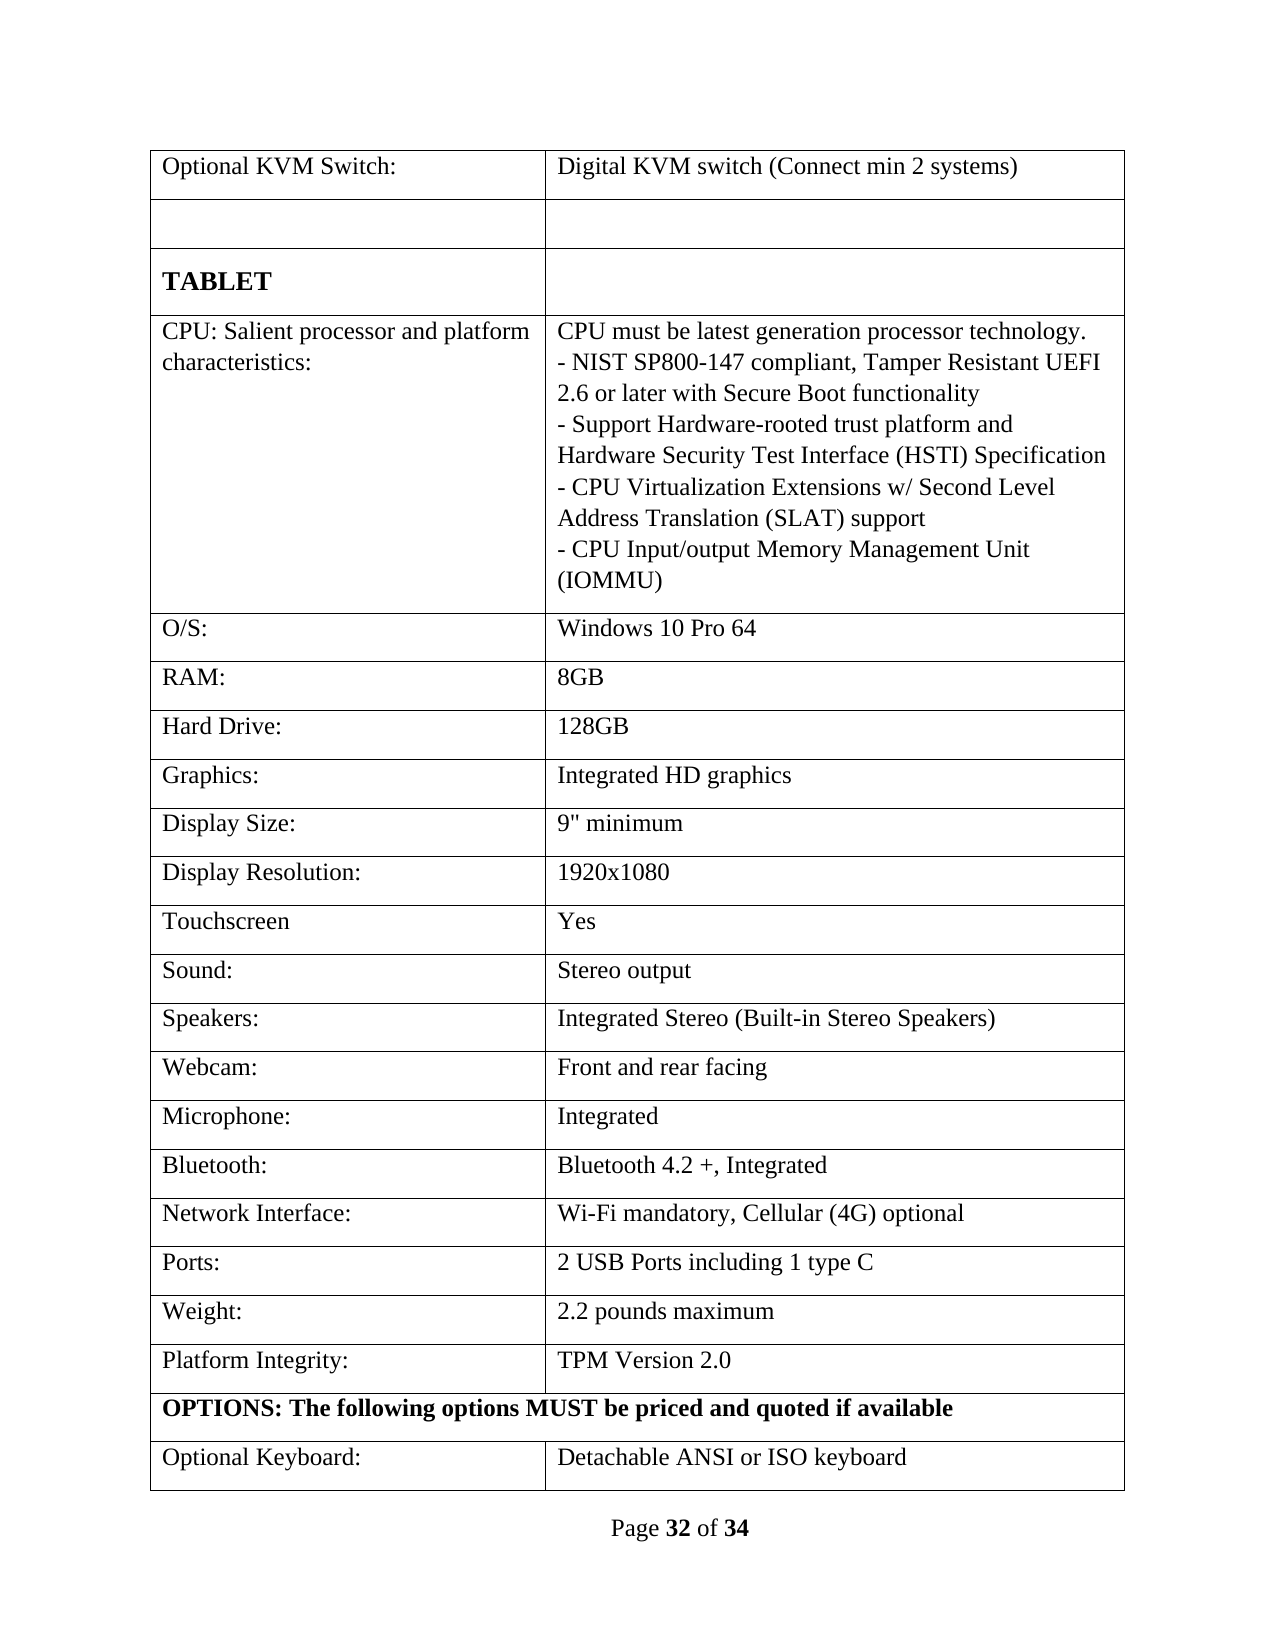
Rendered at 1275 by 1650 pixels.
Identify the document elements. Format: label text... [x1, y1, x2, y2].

table_cell Digital KVM switch (Connect min 2 systems) [546, 151, 1124, 199]
table_cell [546, 249, 1124, 315]
table_cell Integrated [546, 1101, 1124, 1149]
table_cell CPU: Salient processor and platform characteristics: [151, 316, 545, 612]
table_cell Integrated Stereo (Built-in Stereo Speakers) [546, 1004, 1124, 1051]
table_cell Ports: [151, 1247, 545, 1295]
table_cell TABLET [151, 249, 545, 315]
table_cell Integrated HD graphics [546, 760, 1124, 807]
table_cell Stereo output [546, 955, 1124, 1002]
table_cell Windows 10 Pro 64 [546, 614, 1124, 661]
table_cell O/S: [151, 614, 545, 661]
table_cell Hard Drive: [151, 711, 545, 759]
table_cell Wi-Fi mandatory, Cellular (4G) optional [546, 1199, 1124, 1246]
table_cell [546, 200, 1124, 247]
table_cell Optional KVM Switch: [151, 151, 545, 199]
table_cell RAM: [151, 662, 545, 710]
table_cell Sound: [151, 955, 545, 1002]
table_cell Optional Keyboard: [151, 1442, 545, 1490]
table_cell 9" minimum [546, 809, 1124, 856]
table_cell Detachable ANSI or ISO keyboard [546, 1442, 1124, 1490]
table_cell 2.2 pounds maximum [546, 1296, 1124, 1344]
table_cell 8GB [546, 662, 1124, 710]
table_cell 1920x1080 [546, 857, 1124, 905]
table_cell Bluetooth: [151, 1150, 545, 1197]
table_cell CPU must be latest generation processor technology. - NIST SP800-147 compliant, Tamper Resistant UEFI 2.6 or later with Secure Boot functionality - Support Hardware-rooted trust platform and Hardware Security Test Interface (HSTI) Specification - CPU Virtualization Extensions w/ Second Level Address Translation (SLAT) support - CPU Input/output Memory Management Unit (IOMMU) [546, 316, 1124, 612]
table_cell Weight: [151, 1296, 545, 1344]
table_cell OPTIONS: The following options MUST be priced and quoted if available [151, 1394, 1124, 1441]
table_cell Display Size: [151, 809, 545, 856]
table_cell 128GB [546, 711, 1124, 759]
table_cell Touchscreen [151, 906, 545, 954]
table_cell 2 USB Ports including 1 type C [546, 1247, 1124, 1295]
table_cell [151, 200, 545, 247]
table_cell Yes [546, 906, 1124, 954]
table_cell Webcam: [151, 1052, 545, 1100]
table_cell Platform Integrity: [151, 1345, 545, 1392]
table_cell Bluetooth 4.2 +, Integrated [546, 1150, 1124, 1197]
table_cell Display Resolution: [151, 857, 545, 905]
table_cell TPM Version 2.0 [546, 1345, 1124, 1392]
table_cell Speakers: [151, 1004, 545, 1051]
table_cell Graphics: [151, 760, 545, 807]
table_cell Front and rear facing [546, 1052, 1124, 1100]
table_cell Network Interface: [151, 1199, 545, 1246]
table_cell Microphone: [151, 1101, 545, 1149]
